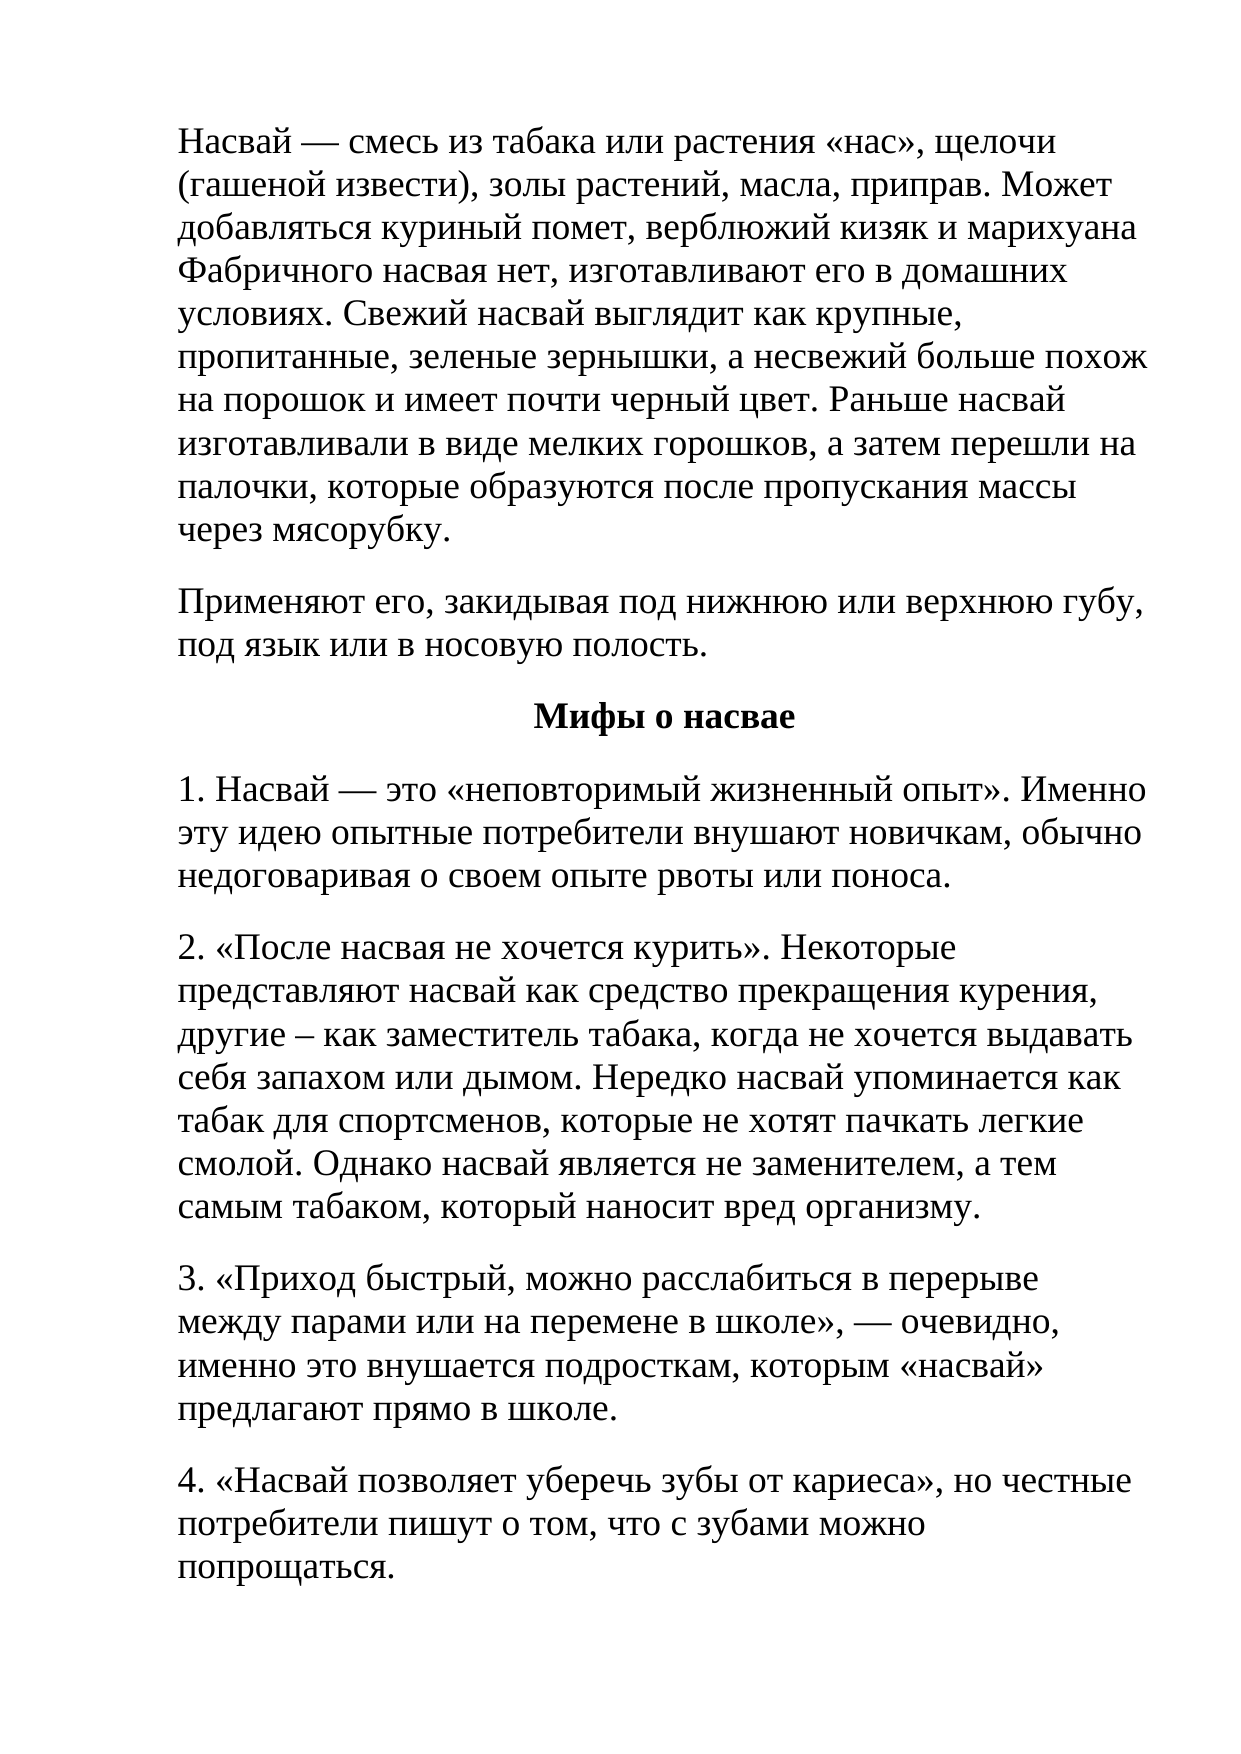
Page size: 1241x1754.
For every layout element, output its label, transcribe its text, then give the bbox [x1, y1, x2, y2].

text 2. «После насвая не хочется курить». Некоторые представляют насвай как средство прекращения курения, другие – как заместитель табака, когда не хочется выдавать себя запахом или дымом. Нередко насвай упоминается как табак для спортсменов, которые не хотят пачкать легкие смолой. Однако насвай является не заменителем, а тем самым табаком, который наносит вред организму. [177, 925, 1152, 1227]
text 1. Насвай — это «неповторимый жизненный опыт». Именно эту идею опытные потребители внушают новичкам, обычно недоговаривая о своем опыте рвоты или поноса. [177, 766, 1152, 896]
text 4. «Насвай позволяет уберечь зубы от кариеса», но честные потребители пишут о том, что с зубами можно попрощаться. [177, 1457, 1152, 1587]
text 3. «Приход быстрый, можно расслабиться в перерыве между парами или на перемене в школе», — очевидно, именно это внушается подросткам, которым «насвай» предлагают прямо в школе. [177, 1256, 1152, 1428]
text Насвай — смесь из табака или растения «нас», щелочи (гашеной извести), золы растений, масла, приправ. Может добавляться куриный помет, верблюжий кизяк и марихуана Фабричного насвая нет, изготавливают его в домашних условиях. Свежий насвай выглядит как крупные, пропитанные, зеленые зернышки, а несвежий больше похож на порошок и имеет почти черный цвет. Раньше насвай изготавливали в виде мелких горошков, а затем перешли на палочки, которые образуются после пропускания массы через мясорубку. [177, 118, 1152, 549]
text Мифы о насвае [177, 694, 1152, 737]
text Применяют его, закидывая под нижнюю или верхнюю губу, под язык или в носовую полость. [177, 578, 1152, 665]
